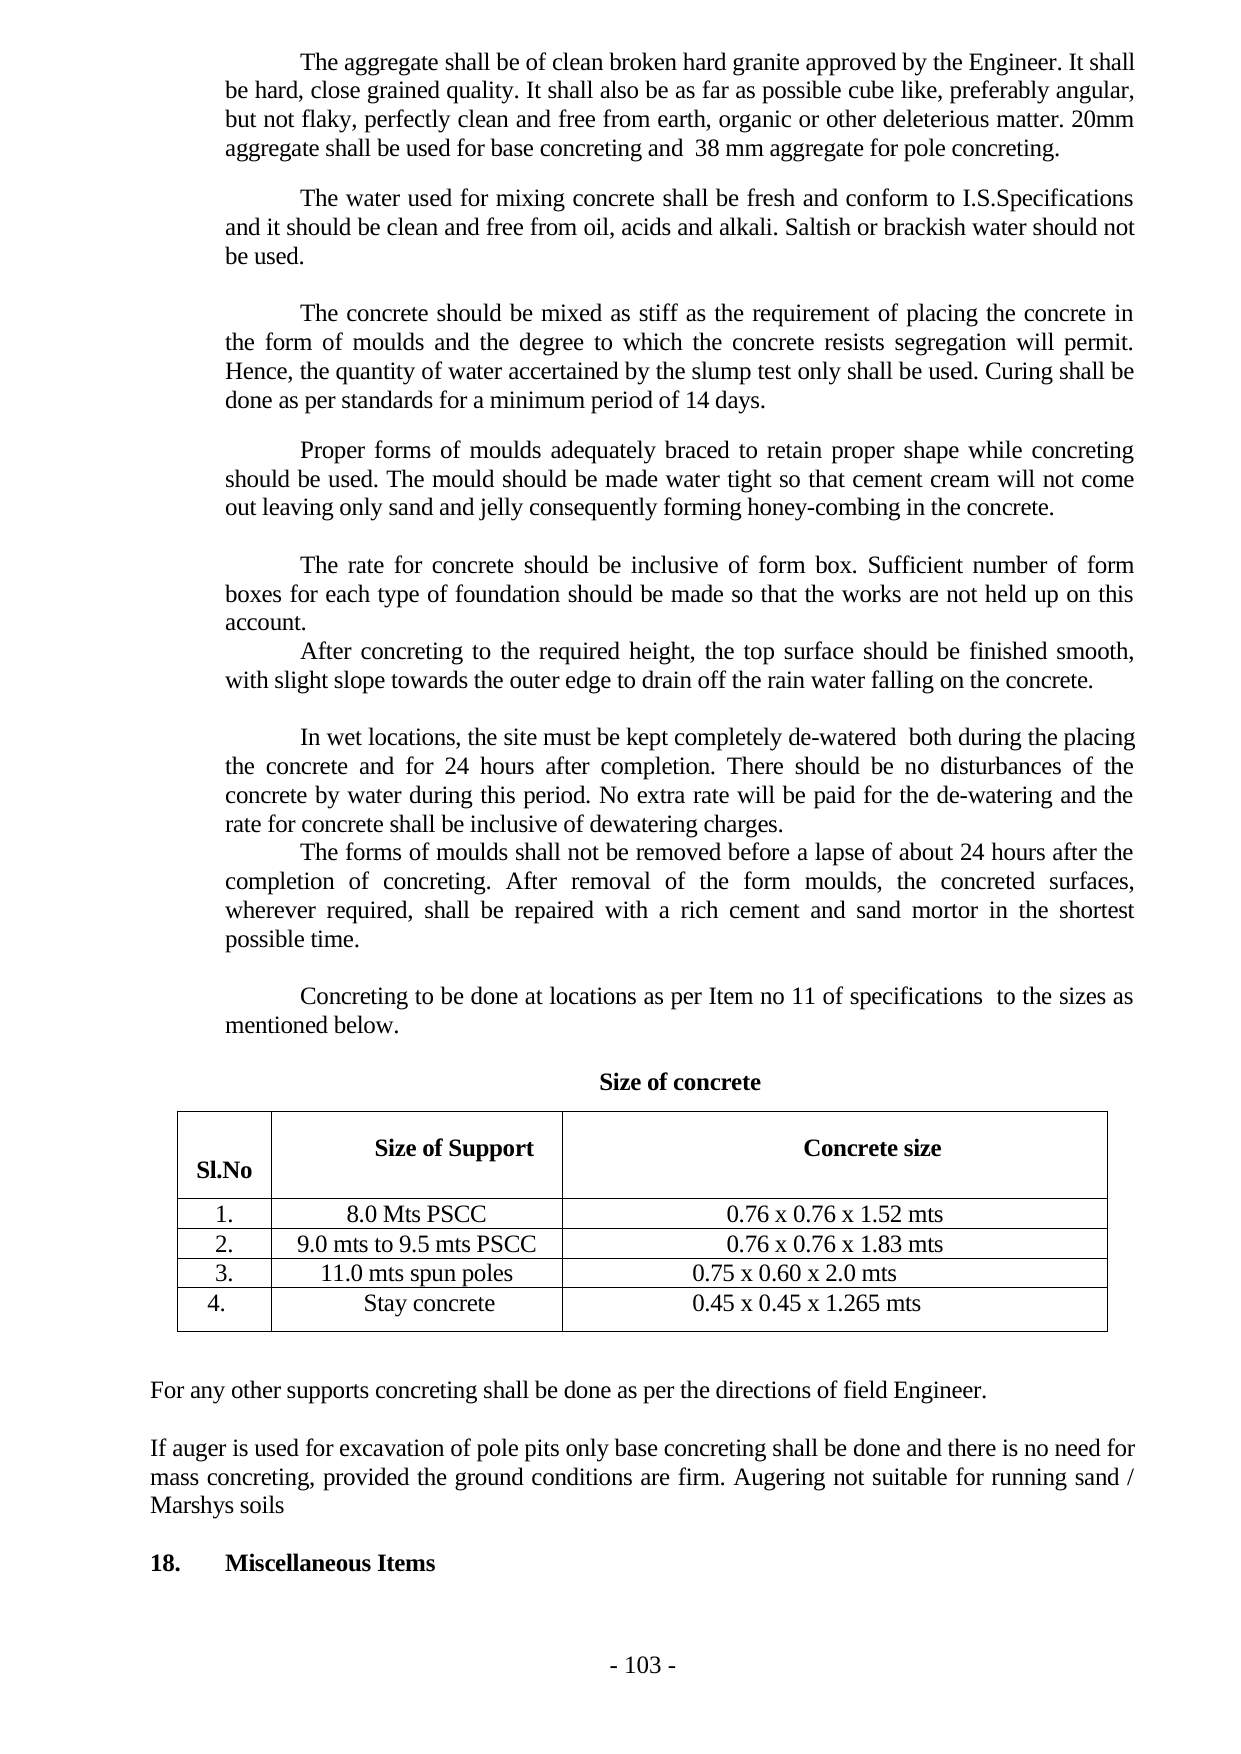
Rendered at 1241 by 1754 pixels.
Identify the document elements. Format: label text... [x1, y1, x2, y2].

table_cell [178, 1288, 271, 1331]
list The forms of moulds shall not be removed before a lapse of about 24 hours after the completion of concreting. After removal of the form moulds, the concreted surfaces, wherever required, shall be repaired with a rich cement and sand mortor in the shortest possible time. [150, 837, 1135, 952]
list The aggregate shall be of clean broken hard granite approved by the Engineer. It shall be hard, close grained quality. It shall also be as far as possible cube like, preferably angular, but not flaky, perfectly clean and free from earth, organic or other deleterious matter. 20mm aggregate shall be used for base concreting and 38 mm aggregate for pole concreting. [150, 47, 1135, 162]
list Proper forms of moulds adequately braced to retain proper shape while concreting should be used. The mould should be made water tight so that cement cream will not come out leaving only sand and jelly consequently forming honey-combing in the concrete. [150, 435, 1135, 521]
list If auger is used for excavation of pole pits only base concreting shall be done and there is no need for mass concreting, provided the ground conditions are firm. Augering not suitable for running sand / Marshys soils [75, 1433, 1135, 1519]
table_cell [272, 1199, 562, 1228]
text Size of concrete [150, 1067, 1135, 1096]
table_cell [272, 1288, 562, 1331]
list The concrete should be mixed as stiff as the requirement of placing the concrete in the form of moulds and the degree to which the concrete resists segregation will permit. Hence, the quantity of water accertained by the slump test only shall be used. Curing shall be done as per standards for a minimum period of 14 days. [150, 298, 1135, 413]
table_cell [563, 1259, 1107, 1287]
text For any other supports concreting shall be done as per the directions of field Engineer. [150, 1375, 1135, 1404]
list In wet locations, the site must be kept completely de-watered both during the placing the concrete and for 24 hours after completion. There should be no disturbances of the concrete by water during this period. No extra rate will be paid for the de-watering and the rate for concrete shall be inclusive of dewatering charges. [150, 722, 1135, 837]
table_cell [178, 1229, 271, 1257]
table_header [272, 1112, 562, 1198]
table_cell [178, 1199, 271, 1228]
list After concreting to the required height, the top surface should be finished smooth, with slight slope towards the outer edge to drain off the rain water falling on the concrete. [150, 636, 1135, 694]
list Concreting to be done at locations as per Item no 11 of specifications to the sizes as mentioned below. [150, 981, 1135, 1039]
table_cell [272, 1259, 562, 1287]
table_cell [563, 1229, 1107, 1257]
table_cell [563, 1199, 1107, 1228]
list The rate for concrete should be inclusive of form box. Sufficient number of form boxes for each type of foundation should be made so that the works are not held up on this account. [150, 550, 1135, 636]
text 18. Miscellaneous Items [150, 1548, 1135, 1577]
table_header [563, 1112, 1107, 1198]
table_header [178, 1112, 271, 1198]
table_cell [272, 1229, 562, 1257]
list The water used for mixing concrete shall be fresh and conform to I.S.Specifications and it should be clean and free from oil, acids and alkali. Saltish or brackish water should not be used. [150, 183, 1135, 270]
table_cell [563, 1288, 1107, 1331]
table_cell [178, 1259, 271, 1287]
